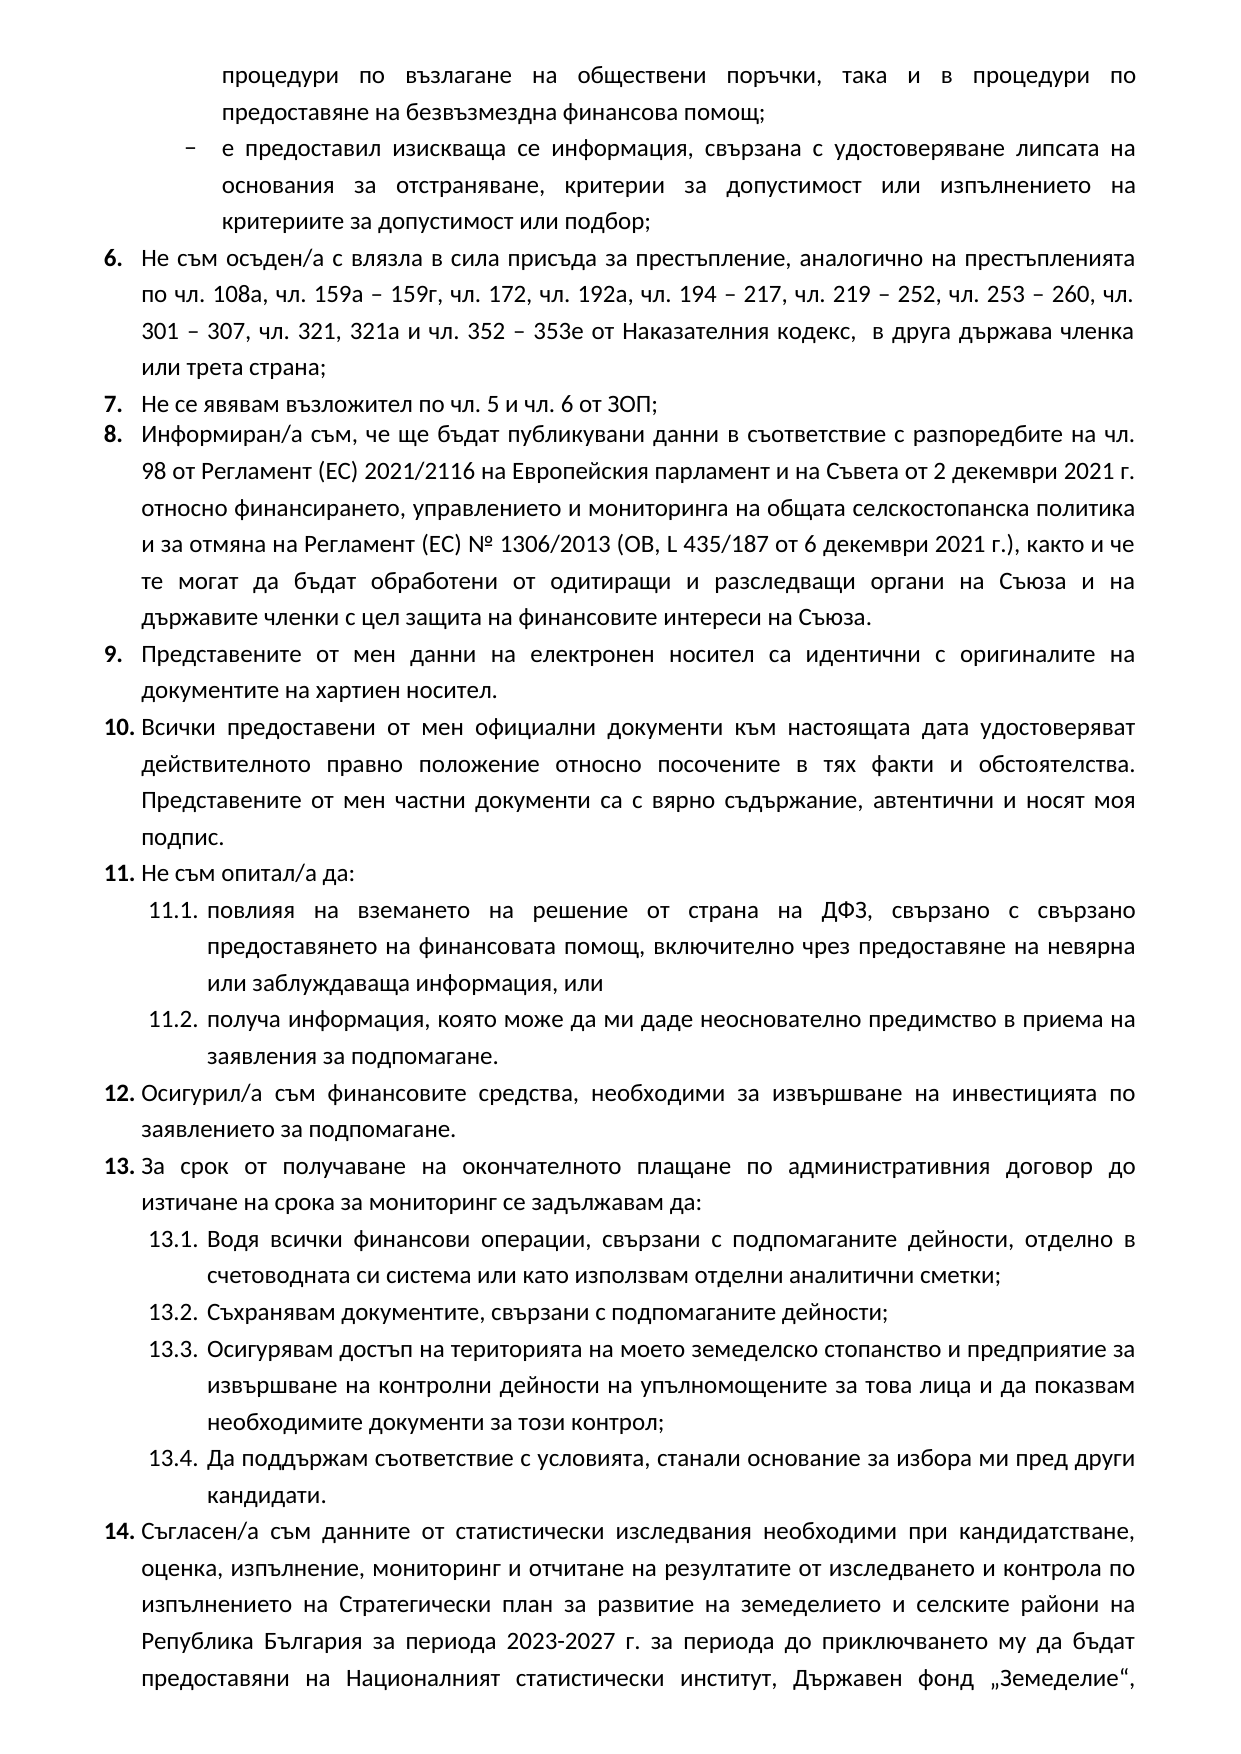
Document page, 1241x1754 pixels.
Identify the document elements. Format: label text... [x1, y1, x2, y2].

list Водя всички финансови операции, свързани с подпомаганите дейности, отделно в счетоводната си система или като използвам отделни аналитични сметки; [148, 1223, 1137, 1290]
list получа информация, която може да ми даде неоснователно предимство в приема на заявления за подпомагане. [148, 1004, 1137, 1071]
list За срок от получаване на окончателното плащане по административния договор до изтичане на срока за мониторинг се задължавам да: [103, 1150, 1137, 1217]
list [184, 59, 1137, 126]
list повлияя на вземането на решение от страна на ДФЗ, свързано с свързано предоставянето на финансовата помощ, включително чрез предоставяне на невярна или заблуждаваща информация, или [148, 894, 1137, 998]
list Съхранявам документите, свързани с подпомаганите дейности; [148, 1296, 1137, 1327]
list Не съм опитал/а да: [103, 857, 1137, 888]
list е предоставил изискваща се информация, свързана с удостоверяване липсата на основания за отстраняване, критерии за допустимост или изпълнението на критериите за допустимост или подбор; [184, 132, 1137, 236]
list Представените от мен данни на електронен носител са идентични с оригиналите на документите на хартиен носител. [103, 638, 1137, 705]
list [103, 1516, 1137, 1692]
list Осигурил/а съм финансовите средства, необходими за извършване на инвестицията по заявлението за подпомагане. [103, 1077, 1137, 1144]
list Информиран/а съм, че ще бъдат публикувани данни в съответствие с разпоредбите на чл. 98 от Регламент (ЕС) 2021/2116 на Европейския парламент и на Съвета от 2 декември 2021 г. относно финансирането, управлението и мониторинга на общата селскостопанска политика и за отмяна на Регламент (ЕС) № 1306/2013 (ОВ, L 435/187 от 6 декември 2021 г.), както и че те могат да бъдат обработени от одитиращи и разследващи органи на Съюза и на държавите членки с цел защита на финансовите интереси на Съюза. [103, 419, 1137, 632]
list Осигурявам достъп на територията на моето земеделско стопанство и предприятие за извършване на контролни дейности на упълномощените за това лица и да показвам необходимите документи за този контрол; [148, 1333, 1137, 1436]
list Да поддържам съответствие с условията, станали основание за избора ми пред други кандидати. [148, 1442, 1137, 1509]
list Не съм осъден/а с влязла в сила присъда за престъпление, аналогично на престъпленията по чл. 108а, чл. 159а – 159г, чл. 172, чл. 192а, чл. 194 – 217, чл. 219 – 252, чл. 253 – 260, чл. 301 – 307, чл. 321, 321а и чл. 352 – 353е от Наказателния кодекс, в друга държава членка или трета страна; [103, 242, 1137, 382]
list Всички предоставени от мен официални документи към настоящата дата удостоверяват действителното правно положение относно посочените в тях факти и обстоятелства. Представените от мен частни документи са с вярно съдържание, автентични и носят моя подпис. [103, 711, 1137, 851]
list Не се явявам възложител по чл. 5 и чл. 6 от ЗОП; [103, 388, 1137, 419]
